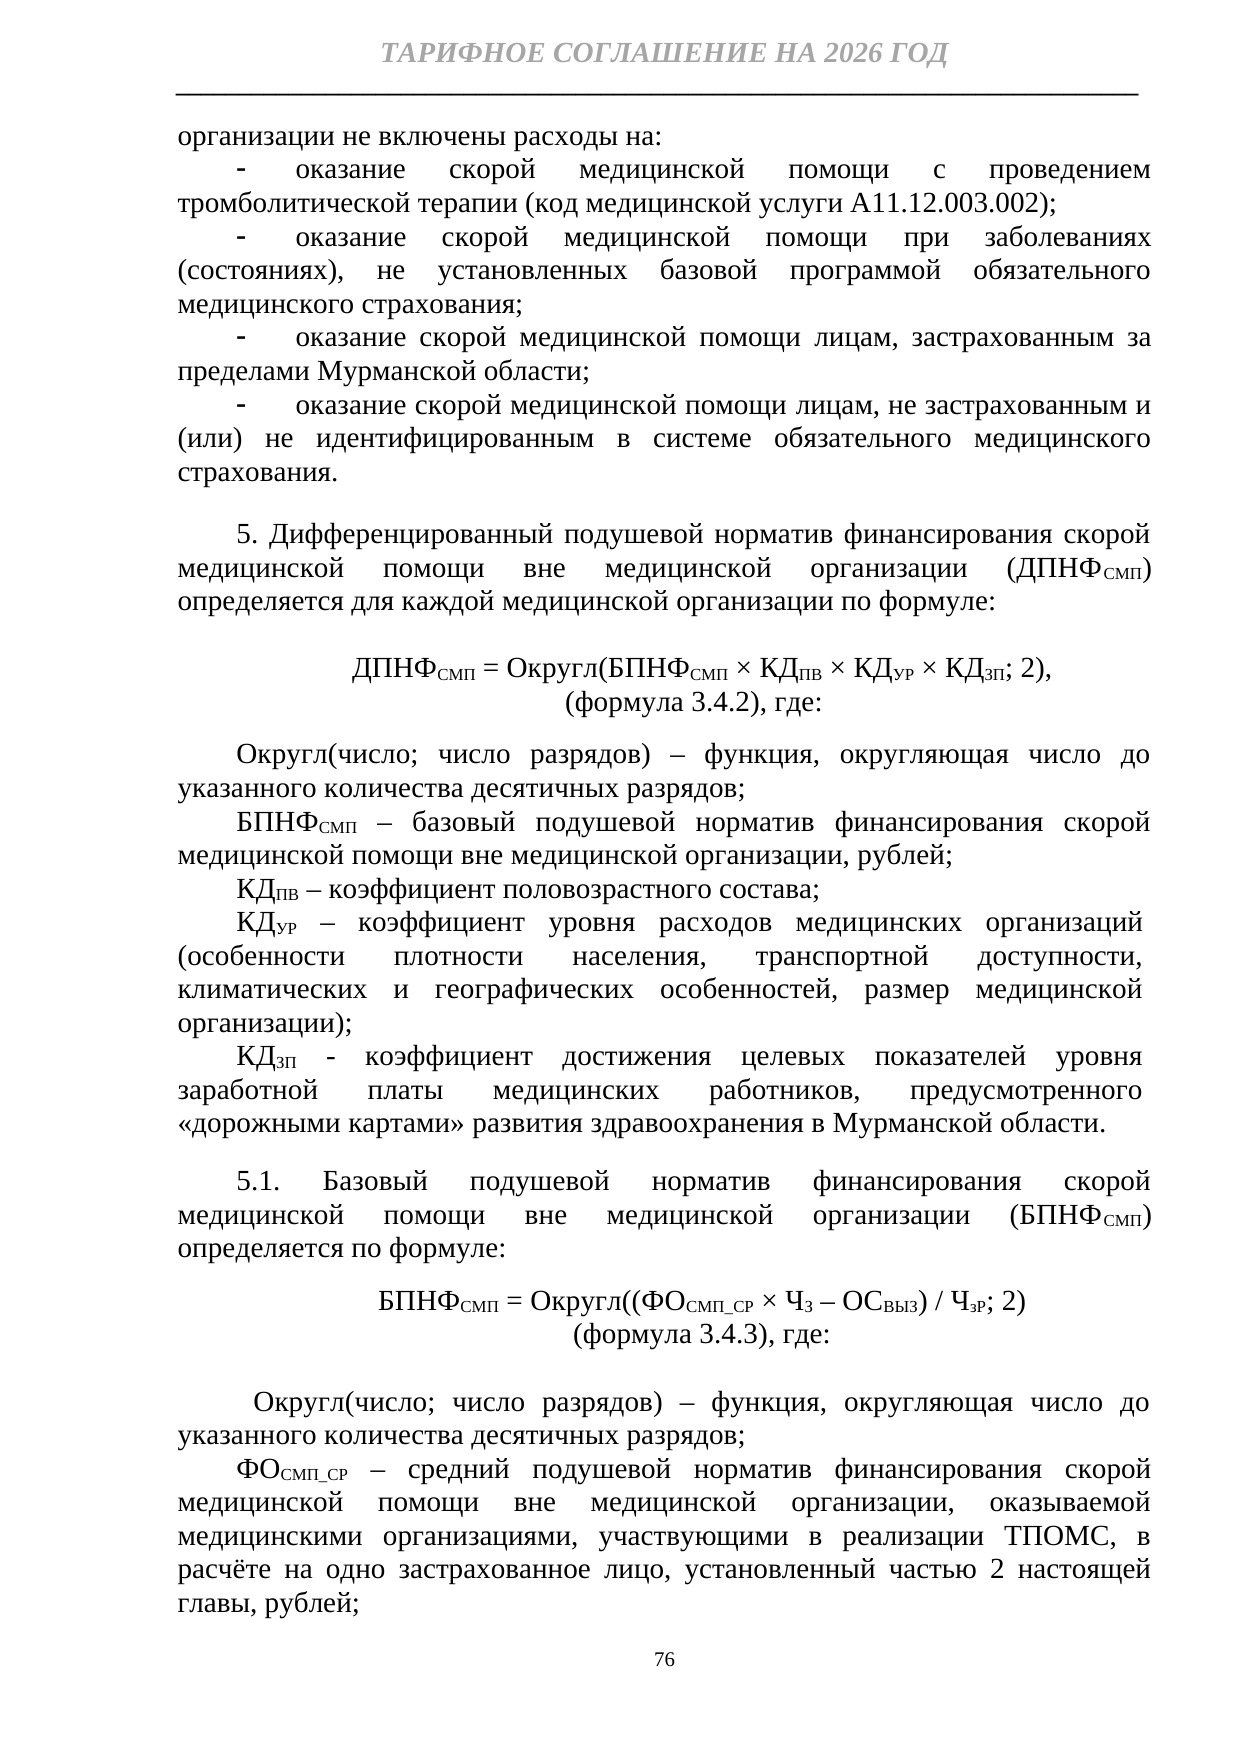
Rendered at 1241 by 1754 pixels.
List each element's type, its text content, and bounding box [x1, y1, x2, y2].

list оказание скорой медицинской помощи при заболеваниях (состояниях), не установленных базовой программой обязательного медицинского страхования; [177, 219, 1152, 319]
text КДЗП - коэффициент достижения целевых показателей уровня заработной платы медицинских работников, предусмотренного «дорожными картами» развития здравоохранения в Мурманской области. [177, 1038, 1144, 1139]
list оказание скорой медицинской помощи лицам, не застрахованным и (или) не идентифицированным в системе обязательного медицинского страхования. [177, 387, 1152, 487]
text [177, 118, 1152, 152]
list оказание скорой медицинской помощи лицам, застрахованным за пределами Мурманской области; [177, 319, 1152, 387]
list оказание скорой медицинской помощи с проведением тромболитической терапии (код медицинской услуги А11.12.003.002); [177, 152, 1152, 219]
text ДПНФСМП = Округл(БПНФСМП × КДПВ × КДУР × КДЗП; 2), [177, 650, 1152, 684]
text (формула 3.4.2), где: [177, 684, 1152, 717]
text Округл(число; число разрядов) – функция, округляющая число до указанного количества десятичных разрядов; [177, 1384, 1152, 1451]
text БПНФСМП = Округл((ФОСМП_СР × ЧЗ – ОСВЫЗ) / ЧзР; 2) [177, 1283, 1152, 1317]
text КДУР – коэффициент уровня расходов медицинских организаций (особенности плотности населения, транспортной доступности, климатических и географических особенностей, размер медицинской организации); [177, 904, 1144, 1038]
text КДПВ – коэффициент половозрастного состава; [177, 871, 1144, 904]
text БПНФСМП – базовый подушевой норматив финансирования скорой медицинской помощи вне медицинской организации, рублей; [177, 804, 1152, 871]
list ФОСМП_СР – средний подушевой норматив финансирования скорой медицинской помощи вне медицинской организации, оказываемой медицинскими организациями, участвующими в реализации ТПОМС, в расчёте на одно застрахованное лицо, установленный частью 2 настоящей главы, рублей; [177, 1451, 1152, 1618]
text Округл(число; число разрядов) – функция, округляющая число до указанного количества десятичных разрядов; [177, 737, 1152, 804]
text 5.1. Базовый подушевой норматив финансирования скорой медицинской помощи вне медицинской организации (БПНФСМП) определяется по формуле: [177, 1163, 1152, 1264]
text (формула 3.4.3), где: [177, 1317, 1152, 1350]
text 5. Дифференцированный подушевой норматив финансирования скорой медицинской помощи вне медицинской организации (ДПНФСМП) определяется для каждой медицинской организации по формуле: [177, 516, 1152, 617]
